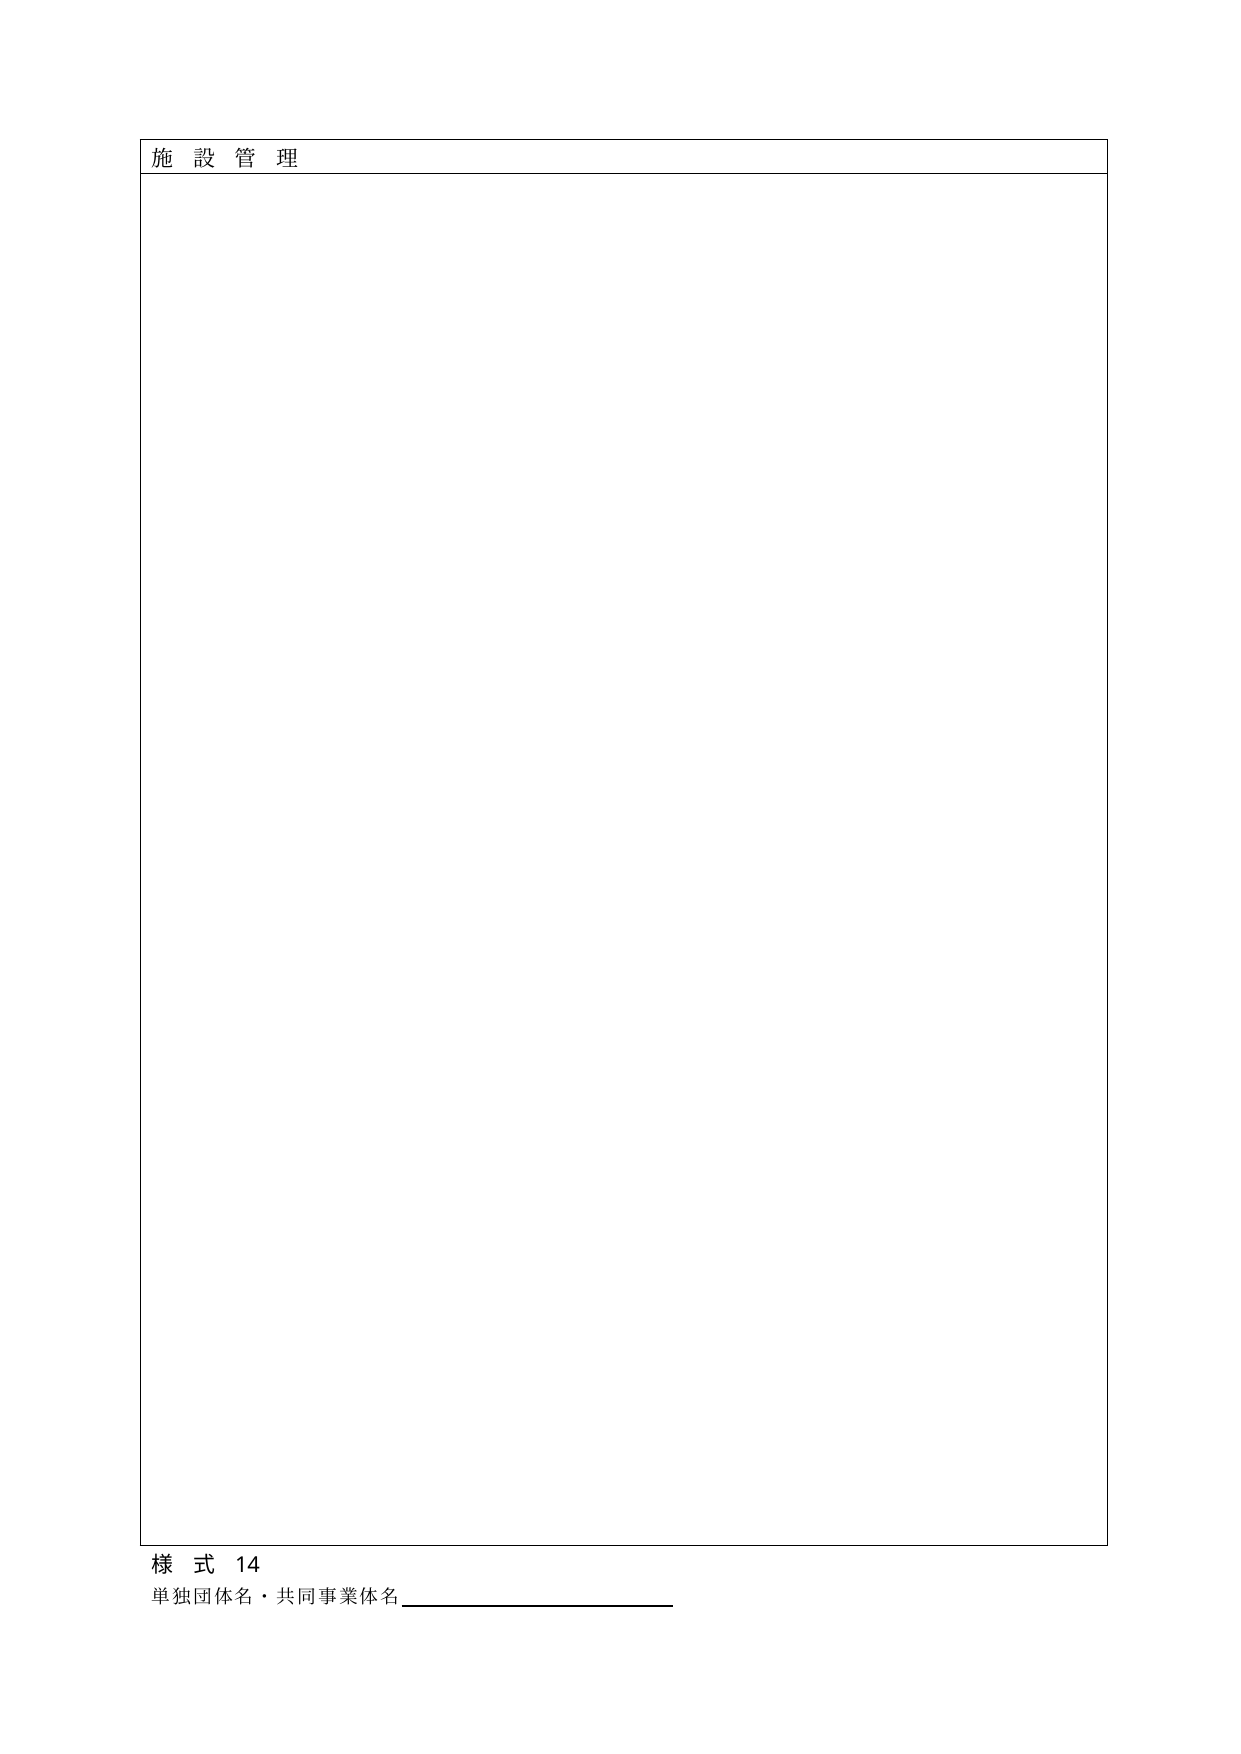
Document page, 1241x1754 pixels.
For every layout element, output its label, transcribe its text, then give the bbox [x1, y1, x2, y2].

table_header 施設管理 [141, 140, 1107, 173]
text 様式14 [151, 1546, 1089, 1579]
text 単独団体名・共同事業体名 [151, 1579, 1089, 1612]
table_cell [141, 174, 1107, 1545]
